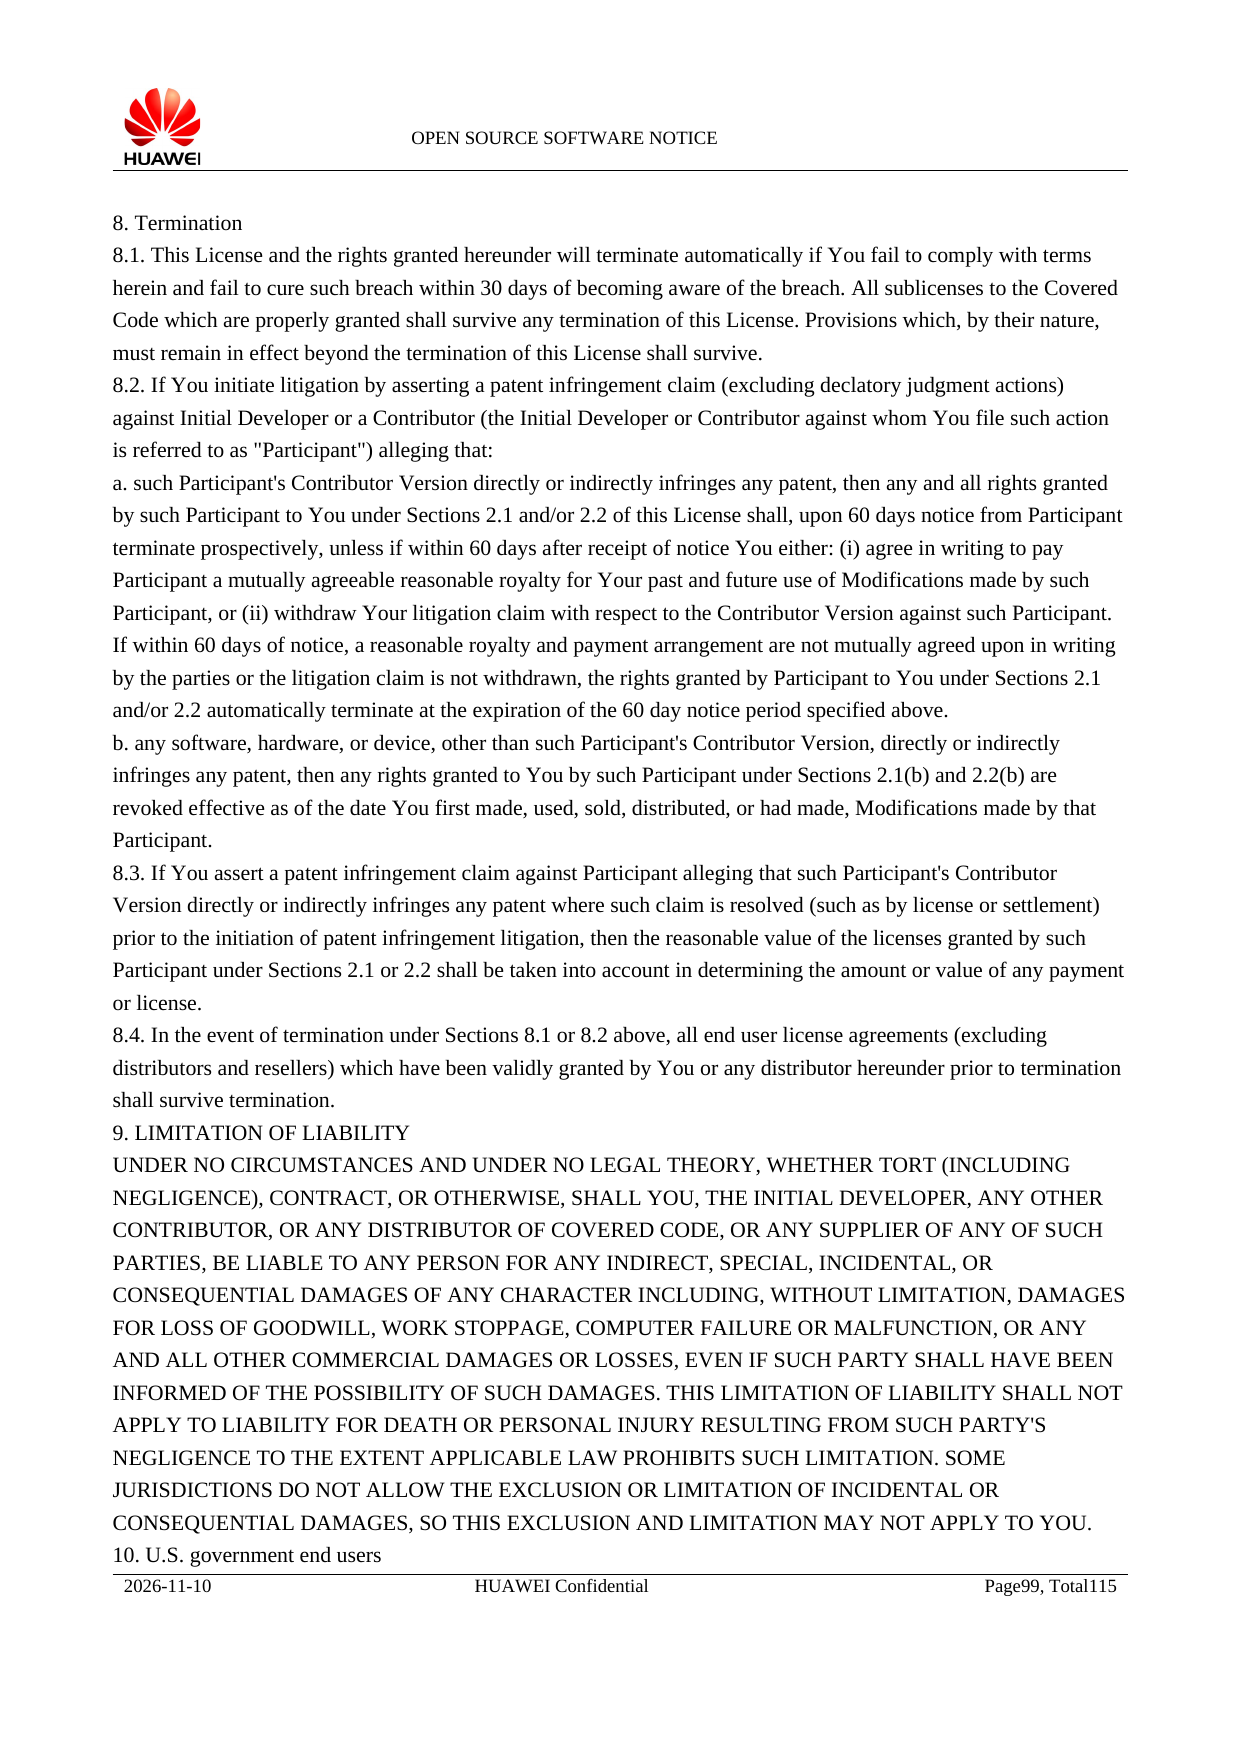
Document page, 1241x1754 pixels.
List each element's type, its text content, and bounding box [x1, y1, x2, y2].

picture [124, 88, 201, 165]
